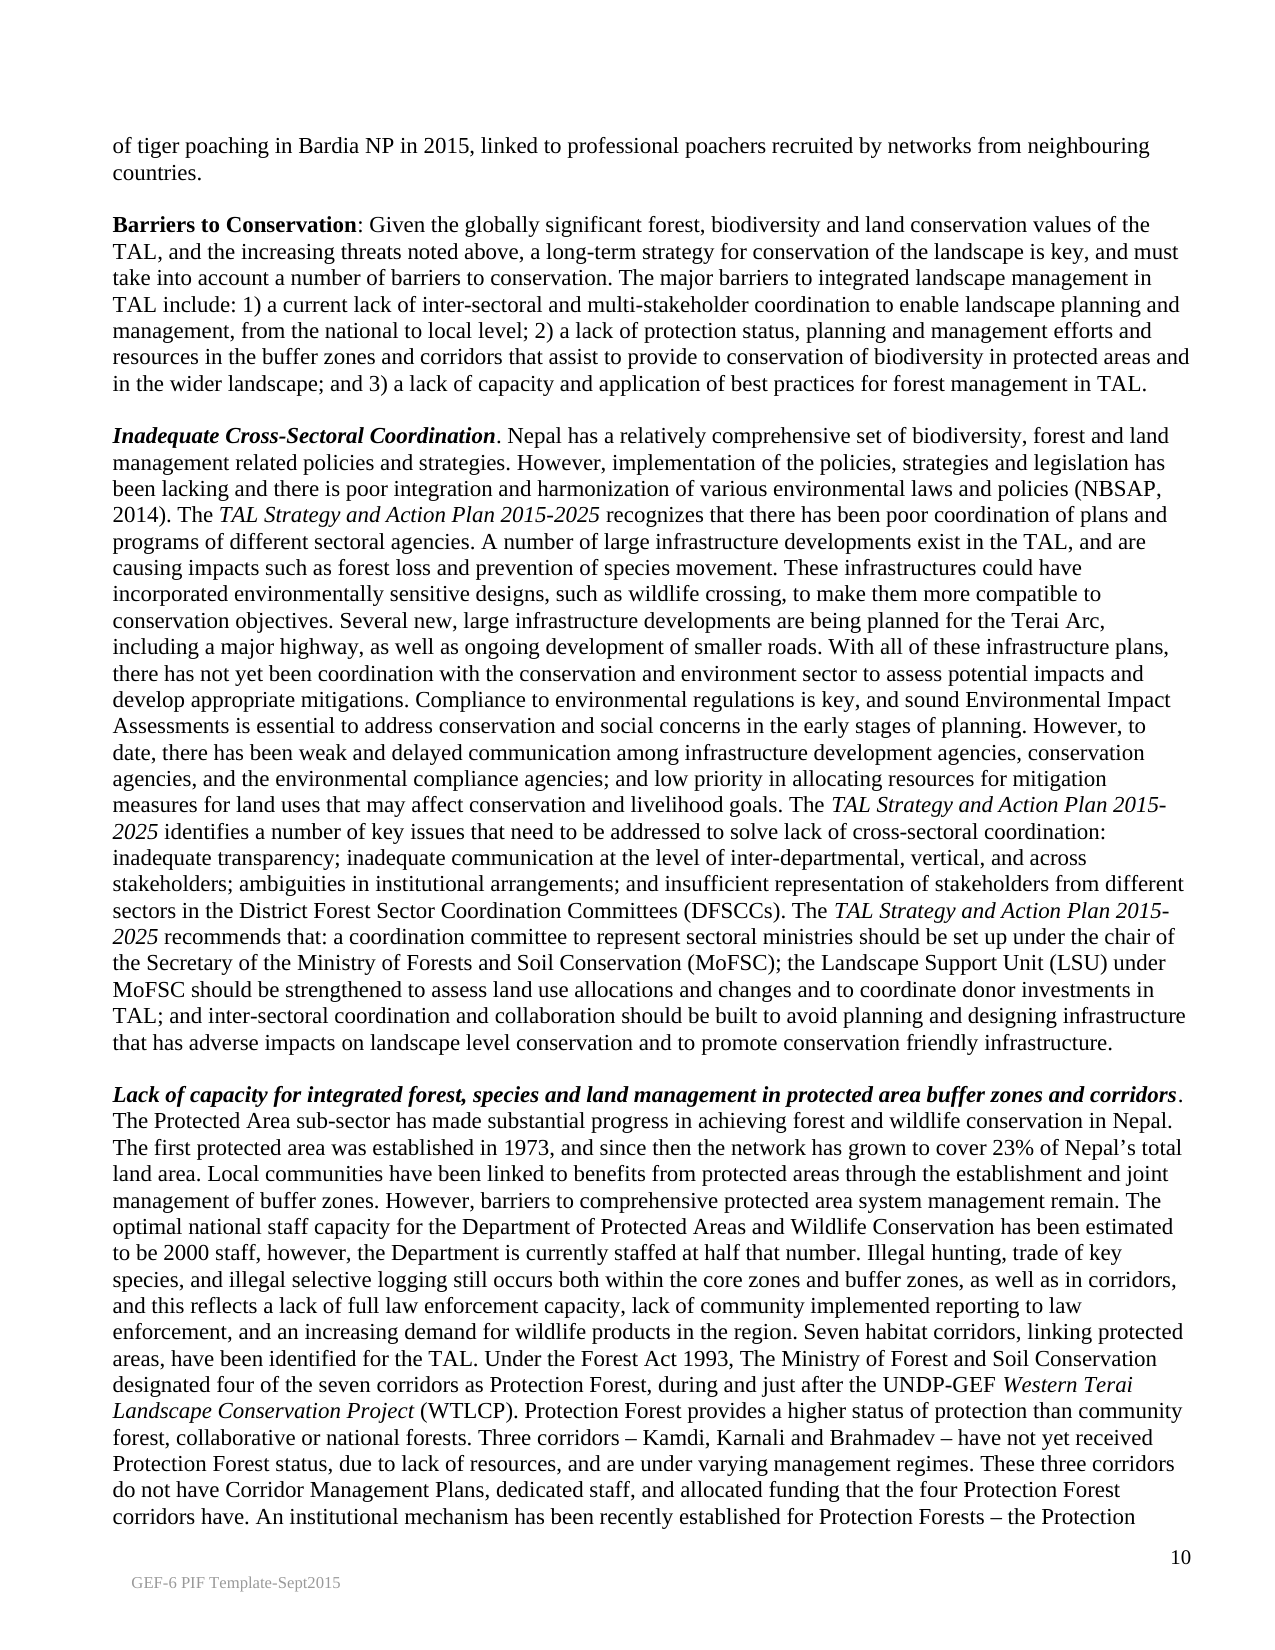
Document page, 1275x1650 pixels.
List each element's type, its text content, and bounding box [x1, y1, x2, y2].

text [112, 1081, 1191, 1529]
text Inadequate Cross-Sectoral Coordination. Nepal has a relatively comprehensive set of biodiversity, forest and land management related policies and strategies. However, implementation of the policies, strategies and legislation has been lacking and there is poor integration and harmonization of various environmental laws and policies (NBSAP, 2014). The TAL Strategy and Action Plan 2015-2025 recognizes that there has been poor coordination of plans and programs of different sectoral agencies. A number of large infrastructure developments exist in the TAL, and are causing impacts such as forest loss and prevention of species movement. These infrastructures could have incorporated environmentally sensitive designs, such as wildlife crossing, to make them more compatible to conservation objectives. Several new, large infrastructure developments are being planned for the Terai Arc, including a major highway, as well as ongoing development of smaller roads. With all of these infrastructure plans, there has not yet been coordination with the conservation and environment sector to assess potential impacts and develop appropriate mitigations. Compliance to environmental regulations is key, and sound Environmental Impact Assessments is essential to address conservation and social concerns in the early stages of planning. However, to date, there has been weak and delayed communication among infrastructure development agencies, conservation agencies, and the environmental compliance agencies; and low priority in allocating resources for mitigation measures for land uses that may affect conservation and livelihood goals. The TAL Strategy and Action Plan 2015-2025 identifies a number of key issues that need to be addressed to solve lack of cross-sectoral coordination: inadequate transparency; inadequate communication at the level of inter-departmental, vertical, and across stakeholders; ambiguities in institutional arrangements; and insufficient representation of stakeholders from different sectors in the District Forest Sector Coordination Committees (DFSCCs). The TAL Strategy and Action Plan 2015-2025 recommends that: a coordination committee to represent sectoral ministries should be set up under the chair of the Secretary of the Ministry of Forests and Soil Conservation (MoFSC); the Landscape Support Unit (LSU) under MoFSC should be strengthened to assess land use allocations and changes and to coordinate donor investments in TAL; and inter-sectoral coordination and collaboration should be built to avoid planning and designing infrastructure that has adverse impacts on landscape level conservation and to promote conservation friendly infrastructure. [112, 422, 1191, 1055]
text Barriers to Conservation: Given the globally significant forest, biodiversity and land conservation values of the TAL, and the increasing threats noted above, a long-term strategy for conservation of the landscape is key, and must take into account a number of barriers to conservation. The major barriers to integrated landscape management in TAL include: 1) a current lack of inter-sectoral and multi-stakeholder coordination to enable landscape planning and management, from the national to local level; 2) a lack of protection status, planning and management efforts and resources in the buffer zones and corridors that assist to provide to conservation of biodiversity in protected areas and in the wider landscape; and 3) a lack of capacity and application of best practices for forest management in TAL. [112, 212, 1191, 396]
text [112, 132, 1191, 185]
